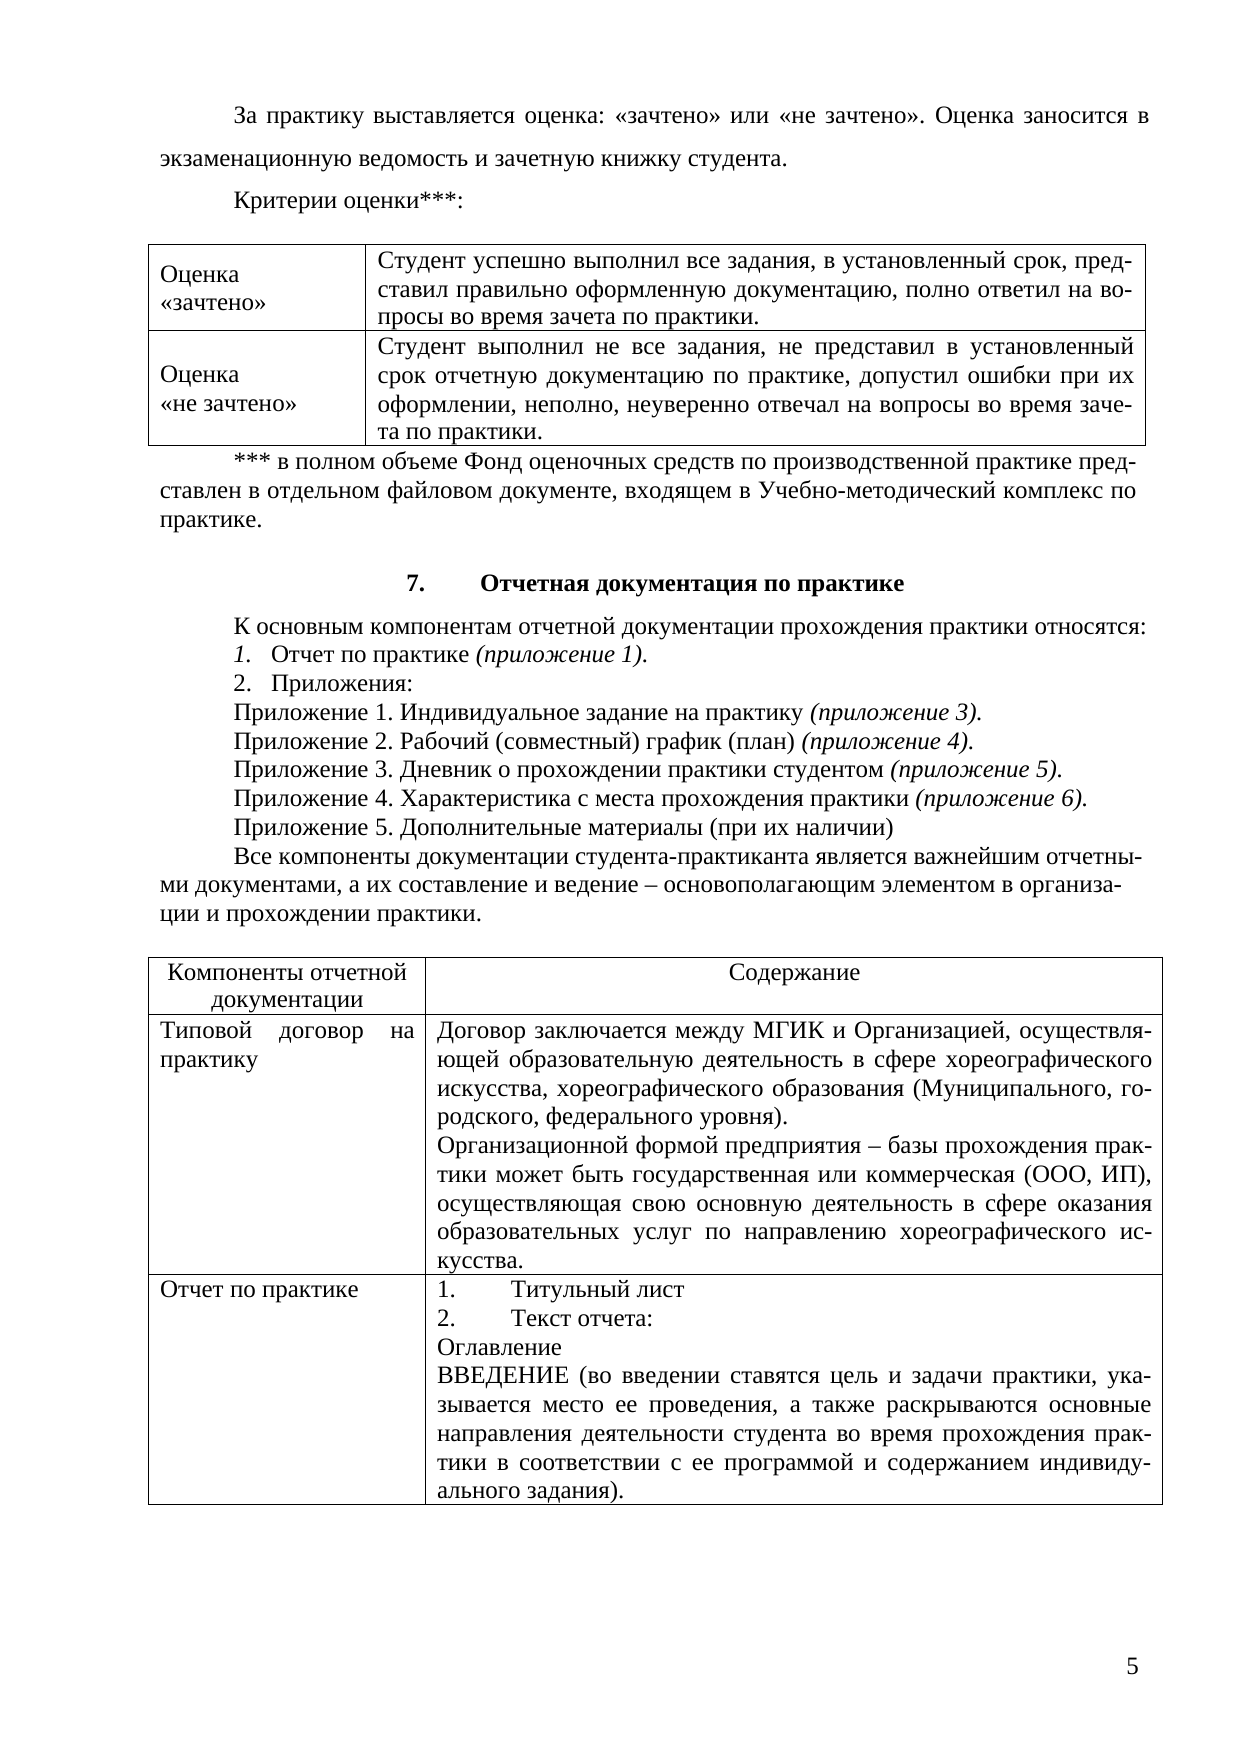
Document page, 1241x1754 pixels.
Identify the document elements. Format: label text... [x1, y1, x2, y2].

text Приложение 1. Индивидуальное задание на практику (приложение 3). Приложение 2. Рабочий (совместный) график (план) (приложение 4). Приложение 3. Дневник о прохождении практики студентом (приложение 5). Приложение 4. Характеристика с места прохождения практики (приложение 6). Приложение 5. Дополнительные материалы (при их наличии) [233, 697, 1108, 841]
table_header Оценка «зачтено» [149, 245, 365, 330]
text *** в полном объеме Фонд оценочных средств по производственной практике пред- ставлен в отдельном файловом документе, входящем в Учебно-методический комплекс по практике. [159, 446, 1137, 533]
table_cell Студент выполнил не все задания, не представил в установленный срок отчетную документацию по практике, допустил ошибки при их оформлении, неполно, неуверенно отвечал на вопросы во время заче- та по практики. [366, 331, 1145, 445]
table_cell Отчет по практике [149, 1275, 425, 1504]
text Все компоненты документации студента-практиканта является важнейшим отчетны- ми документами, а их составление и ведение – основополагающим элементом в организа- ции и прохождении практики. [159, 841, 1146, 927]
table_cell Титульный лист Текст отчета: Оглавление ВВЕДЕНИЕ (во введении ставятся цель и задачи практики, ука- зывается место ее проведения, а также раскрываются основные направления деятельности студента во время прохождения прак- тики в соответствии с ее программой и содержанием индивиду- ального задания). [426, 1275, 1162, 1504]
table_cell Оценка «не зачтено» [149, 331, 365, 445]
table_header Содержание [426, 958, 1162, 1014]
text За практику выставляется оценка: «зачтено» или «не зачтено». Оценка заносится в экзаменационную ведомость и зачетную книжку студента. [159, 100, 1232, 172]
text К основным компонентам отчетной документации прохождения практики относятся: [233, 611, 1232, 639]
subtitle 7. Отчетная документация по практике [406, 568, 1232, 597]
text Критерии оценки***: [233, 186, 1232, 215]
table_header Компоненты отчетной документации [149, 958, 425, 1014]
table_cell Договор заключается между МГИК и Организацией, осуществля- ющей образовательную деятельность в сфере хореографического искусства, хореографического образования (Муниципального, го- родского, федерального уровня). Организационной формой предприятия – базы прохождения прак- тики может быть государственная или коммерческая (ООО, ИП), осуществляющая свою основную деятельность в сфере оказания образовательных услуг по направлению хореографического ис- кусства. [426, 1015, 1162, 1274]
list Отчет по практике (приложение 1). [233, 639, 1232, 668]
table_cell Типовой договор на практику [149, 1015, 425, 1274]
list Приложения: [233, 668, 1232, 697]
table_header Студент успешно выполнил все задания, в установленный срок, пред- ставил правильно оформленную документацию, полно ответил на во- просы во время зачета по практики. [366, 245, 1145, 330]
